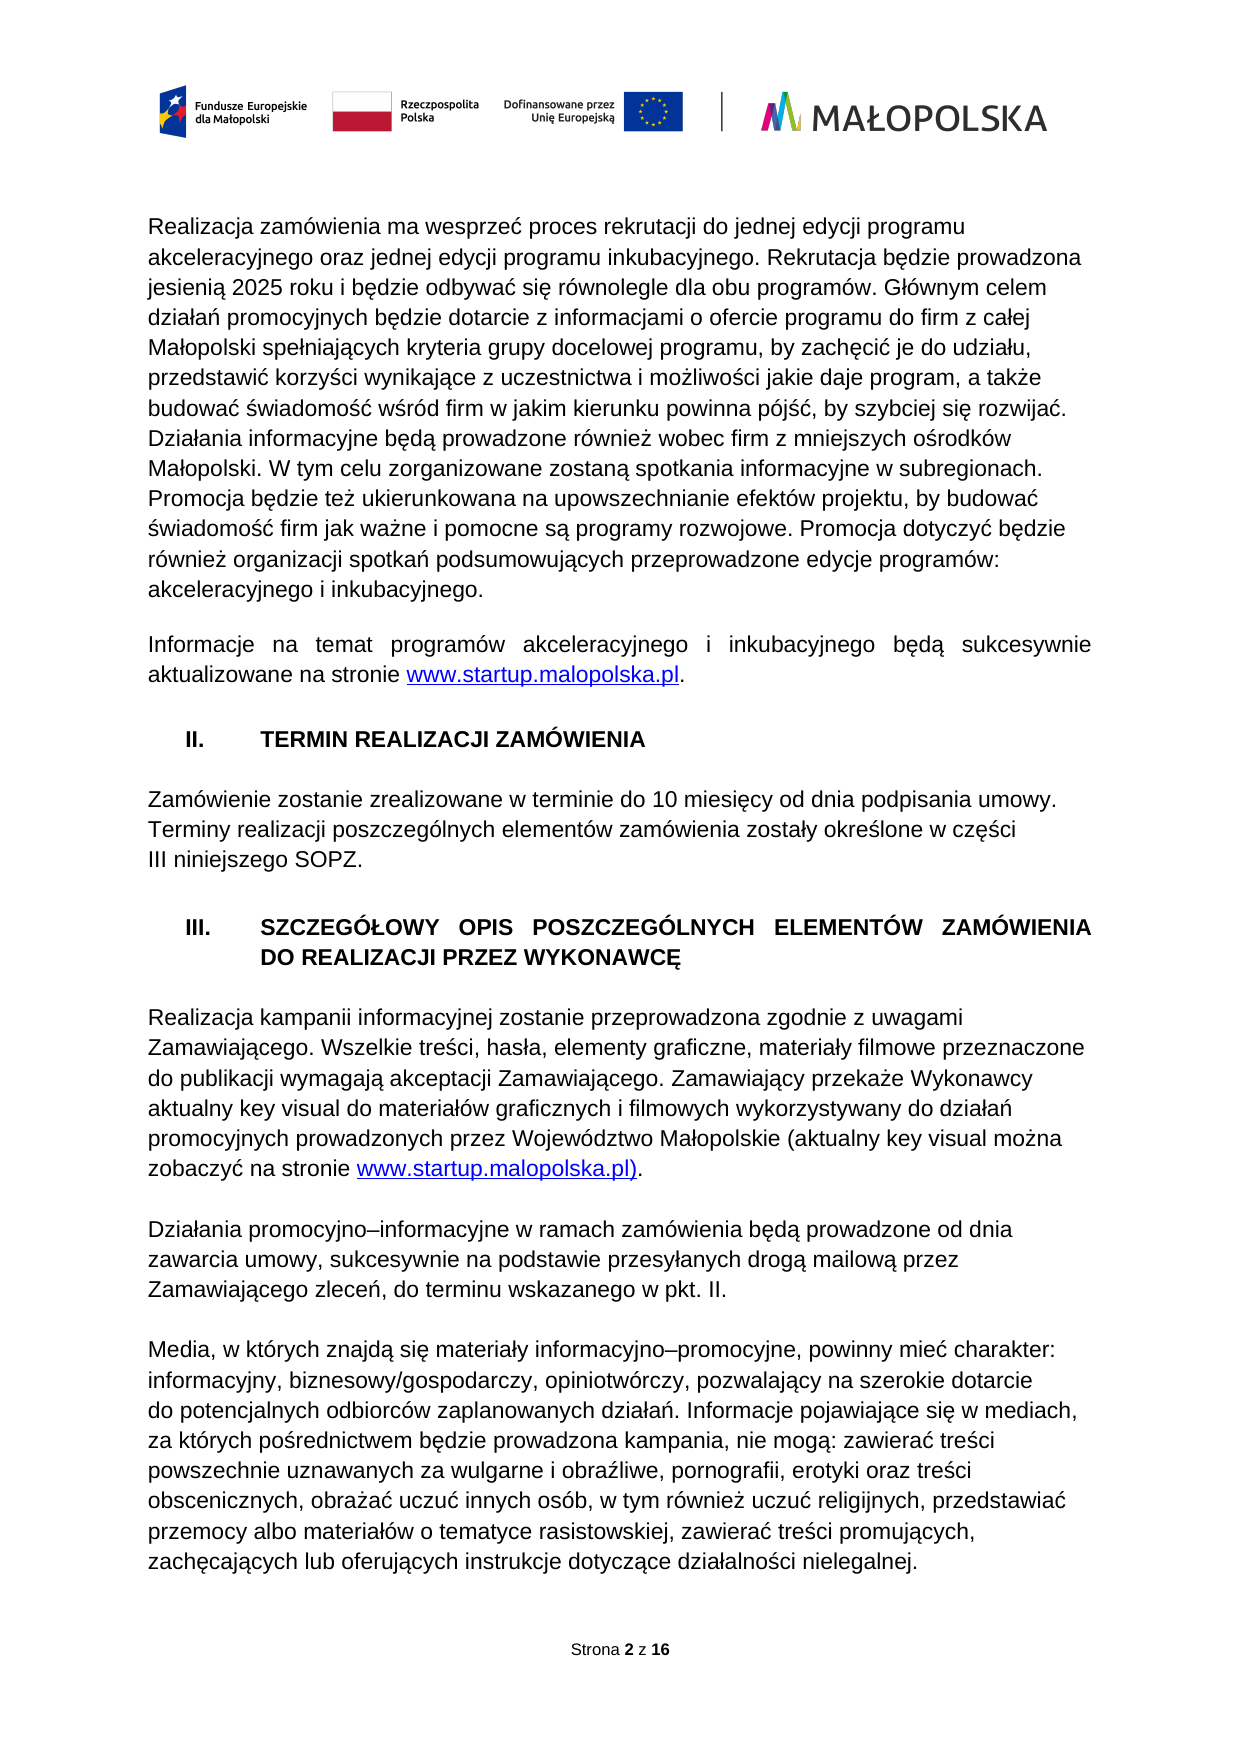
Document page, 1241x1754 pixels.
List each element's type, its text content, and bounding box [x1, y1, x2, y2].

text Informacje na temat programów akceleracyjnego i inkubacyjnego będą sukcesywnie aktualizowane na stronie www.startup.malopolska.pl. [148, 631, 1092, 687]
text Realizacja kampanii informacyjnej zostanie przeprowadzona zgodnie z uwagami Zamawiającego. Wszelkie treści, hasła, elementy graficzne, materiały filmowe przeznaczone do publikacji wymagają akceptacji Zamawiającego. Zamawiający przekaże Wykonawcy aktualny key visual do materiałów graficznych i filmowych wykorzystywany do działań promocyjnych prowadzonych przez Województwo Małopolskie (aktualny key visual można zobaczyć na stronie www.startup.malopolska.pl). [148, 1004, 1092, 1181]
text Realizacja zamówienia ma wesprzeć proces rekrutacji do jednej edycji programu akceleracyjnego oraz jednej edycji programu inkubacyjnego. Rekrutacja będzie prowadzona jesienią 2025 roku i będzie odbywać się równolegle dla obu programów. Głównym celem działań promocyjnych będzie dotarcie z informacjami o ofercie programu do firm z całej Małopolski spełniających kryteria grupy docelowej programu, by zachęcić je do udziału, przedstawić korzyści wynikające z uczestnictwa i możliwości jakie daje program, a także budować świadomość wśród firm w jakim kierunku powinna pójść, by szybciej się rozwijać. Działania informacyjne będą prowadzone również wobec firm z mniejszych ośrodków Małopolski. W tym celu zorganizowane zostaną spotkania informacyjne w subregionach. [148, 213, 1092, 481]
subtitle TERMIN REALIZACJI ZAMÓWIENIA [185, 726, 1092, 752]
text Działania promocyjno–informacyjne w ramach zamówienia będą prowadzone od dnia zawarcia umowy, sukcesywnie na podstawie przesyłanych drogą mailową przez Zamawiającego zleceń, do terminu wskazanego w pkt. II. [148, 1216, 1092, 1302]
text Zamówienie zostanie zrealizowane w terminie do 10 miesięcy od dnia podpisania umowy. [148, 786, 1092, 812]
text Terminy realizacji poszczególnych elementów zamówienia zostały określone w części III niniejszego SOPZ. [148, 816, 1092, 873]
subtitle SZCZEGÓŁOWY OPIS POSZCZEGÓLNYCH ELEMENTÓW ZAMÓWIENIA DO REALIZACJI PRZEZ WYKONAWCĘ [185, 913, 1092, 970]
picture [147, 72, 1061, 151]
text Media, w których znajdą się materiały informacyjno–promocyjne, powinny mieć charakter: informacyjny, biznesowy/gospodarczy, opiniotwórczy, pozwalający na szerokie dotarcie do potencjalnych odbiorców zaplanowanych działań. Informacje pojawiające się w mediach, za których pośrednictwem będzie prowadzona kampania, nie mogą: zawierać treści powszechnie uznawanych za wulgarne i obraźliwe, pornografii, erotyki oraz treści obscenicznych, obrażać uczuć innych osób, w tym również uczuć religijnych, przedstawiać przemocy albo materiałów o tematyce rasistowskiej, zawierać treści promujących, zachęcających lub oferujących instrukcje dotyczące działalności nielegalnej. [148, 1336, 1092, 1574]
text Promocja będzie też ukierunkowana na upowszechnianie efektów projektu, by budować świadomość firm jak ważne i pomocne są programy rozwojowe. Promocja dotyczyć będzie również organizacji spotkań podsumowujących przeprowadzone edycje programów: akceleracyjnego i inkubacyjnego. [148, 485, 1092, 602]
